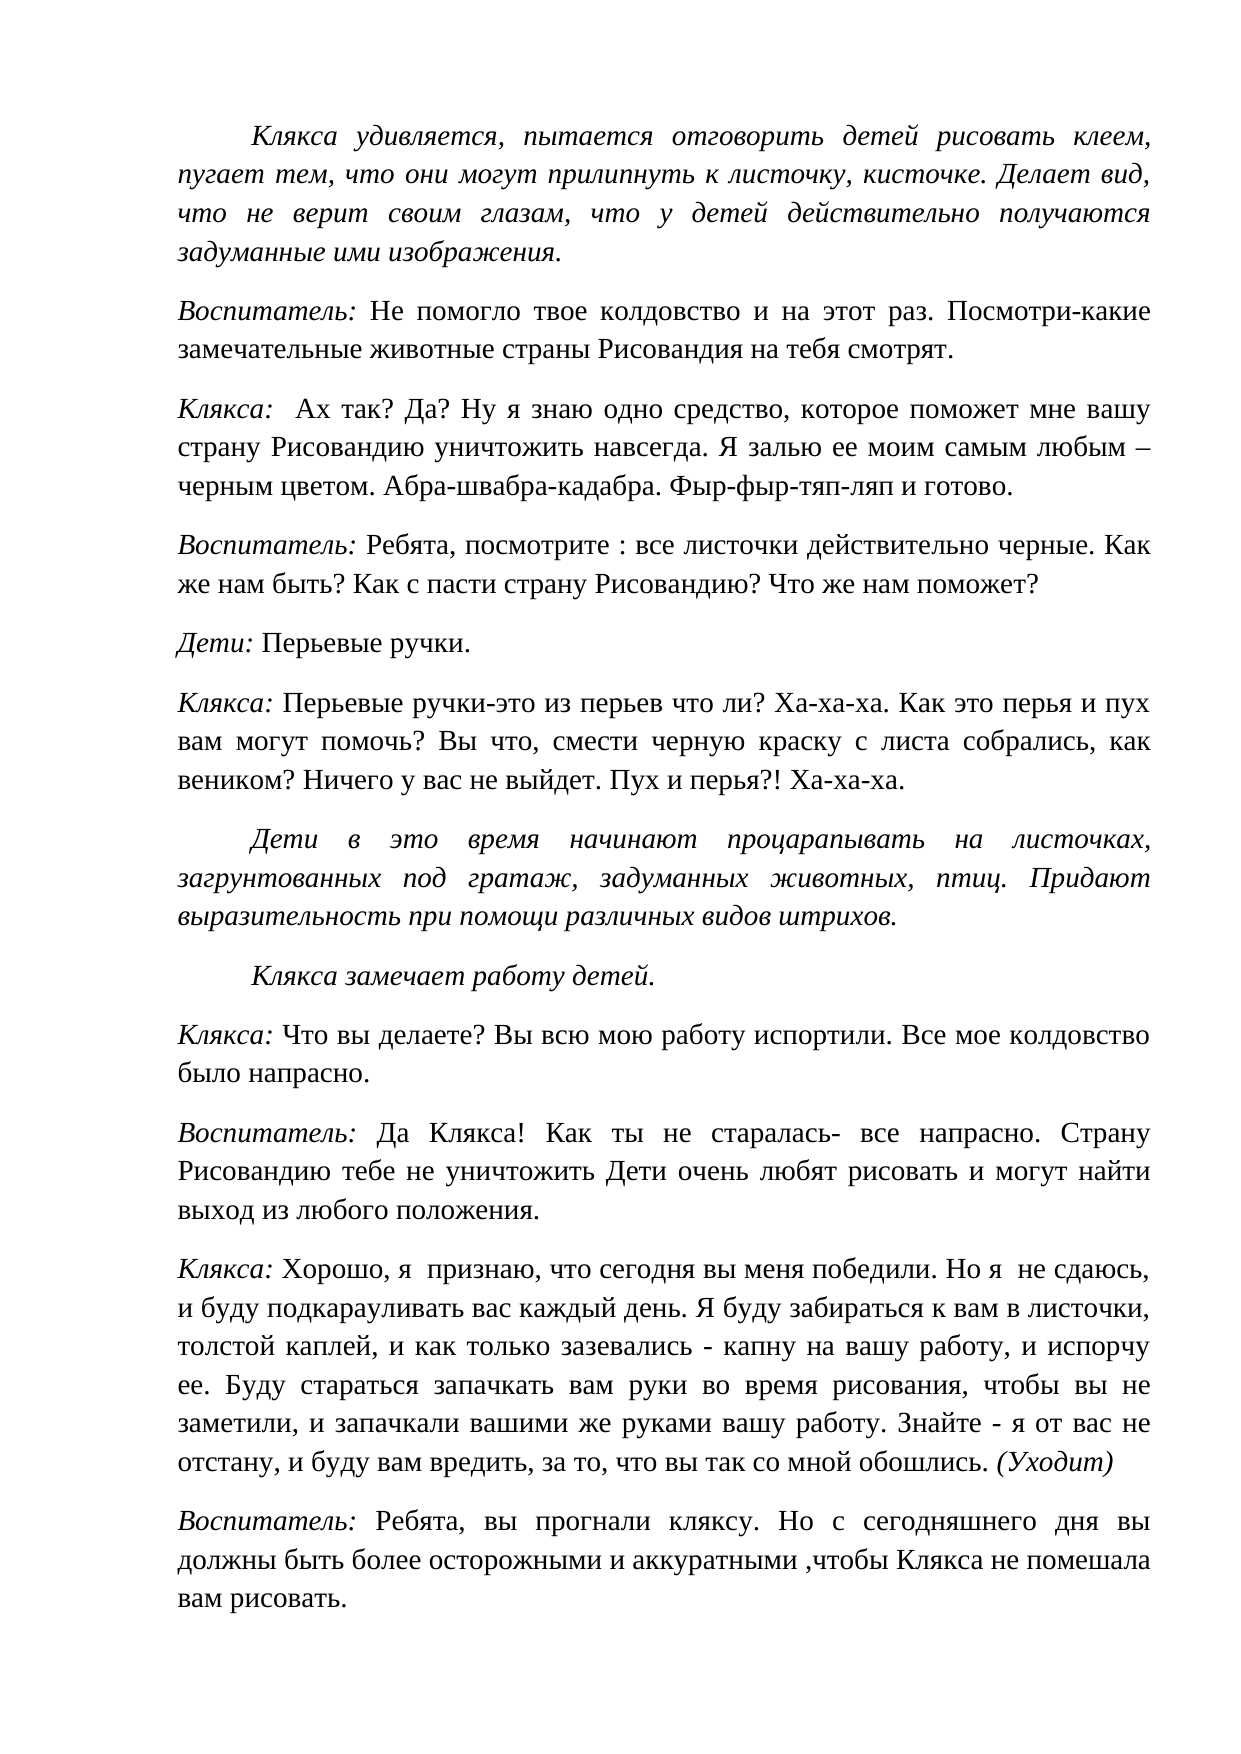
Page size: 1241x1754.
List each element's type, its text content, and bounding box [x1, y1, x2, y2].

text Воспитатель: Да Клякса! Как ты не старалась- все напрасно. Страну Рисовандию тебе не уничтожить Дети очень любят рисовать и могут найти выход из любого положения. [177, 1115, 1152, 1226]
text Клякса: Ах так? Да? Ну я знаю одно средство, которое поможет мне вашу страну Рисовандию уничтожить навсегда. Я залью ее моим самым любым –черным цветом. Абра-швабра-кадабра. Фыр-фыр-тяп-ляп и готово. [177, 391, 1152, 502]
text Клякса: Перьевые ручки-это из перьев что ли? Ха-ха-ха. Как это перья и пух вам могут помочь? Вы что, смести черную краску с листа собрались, как веником? Ничего у вас не выйдет. Пух и перья?! Ха-ха-ха. [177, 685, 1152, 795]
text Воспитатель: Ребята, вы прогнали кляксу. Но с сегодняшнего дня вы должны быть более осторожными и аккуратными ,чтобы Клякса не помешала вам рисовать. [177, 1503, 1152, 1614]
text Дети в это время начинают процарапывать на листочках, загрунтованных под гратаж, задуманных животных, птиц. Придают выразительность при помощи различных видов штрихов. [177, 821, 1152, 932]
text Дети: Перьевые ручки. [177, 625, 1152, 659]
text Воспитатель: Ребята, посмотрите : все листочки действительно черные. Как же нам быть? Как с пасти страну Рисовандию? Что же нам поможет? [177, 527, 1152, 599]
text Клякса удивляется, пытается отговорить детей рисовать клеем, пугает тем, что они могут прилипнуть к листочку, кисточке. Делает вид, что не верит своим глазам, что у детей действительно получаются задуманные ими изображения. [177, 118, 1152, 267]
text Клякса: Хорошо, я признаю, что сегодня вы меня победили. Но я не сдаюсь, и буду подкарауливать вас каждый день. Я буду забираться к вам в листочки, толстой каплей, и как только зазевались - капну на вашу работу, и испорчу ее. Буду стараться запачкать вам руки во время рисования, чтобы вы не заметили, и запачкали вашими же руками вашу работу. Знайте - я от вас не отстану, и буду вам вредить, за то, что вы так со мной обошлись. (Уходит) [177, 1251, 1152, 1478]
text Клякса замечает работу детей. [177, 958, 1152, 991]
text Воспитатель: Не помогло твое колдовство и на этот раз. Посмотри-какие замечательные животные страны Рисовандия на тебя смотрят. [177, 293, 1152, 365]
text Клякса: Что вы делаете? Вы всю мою работу испортили. Все мое колдовство было напрасно. [177, 1017, 1152, 1089]
